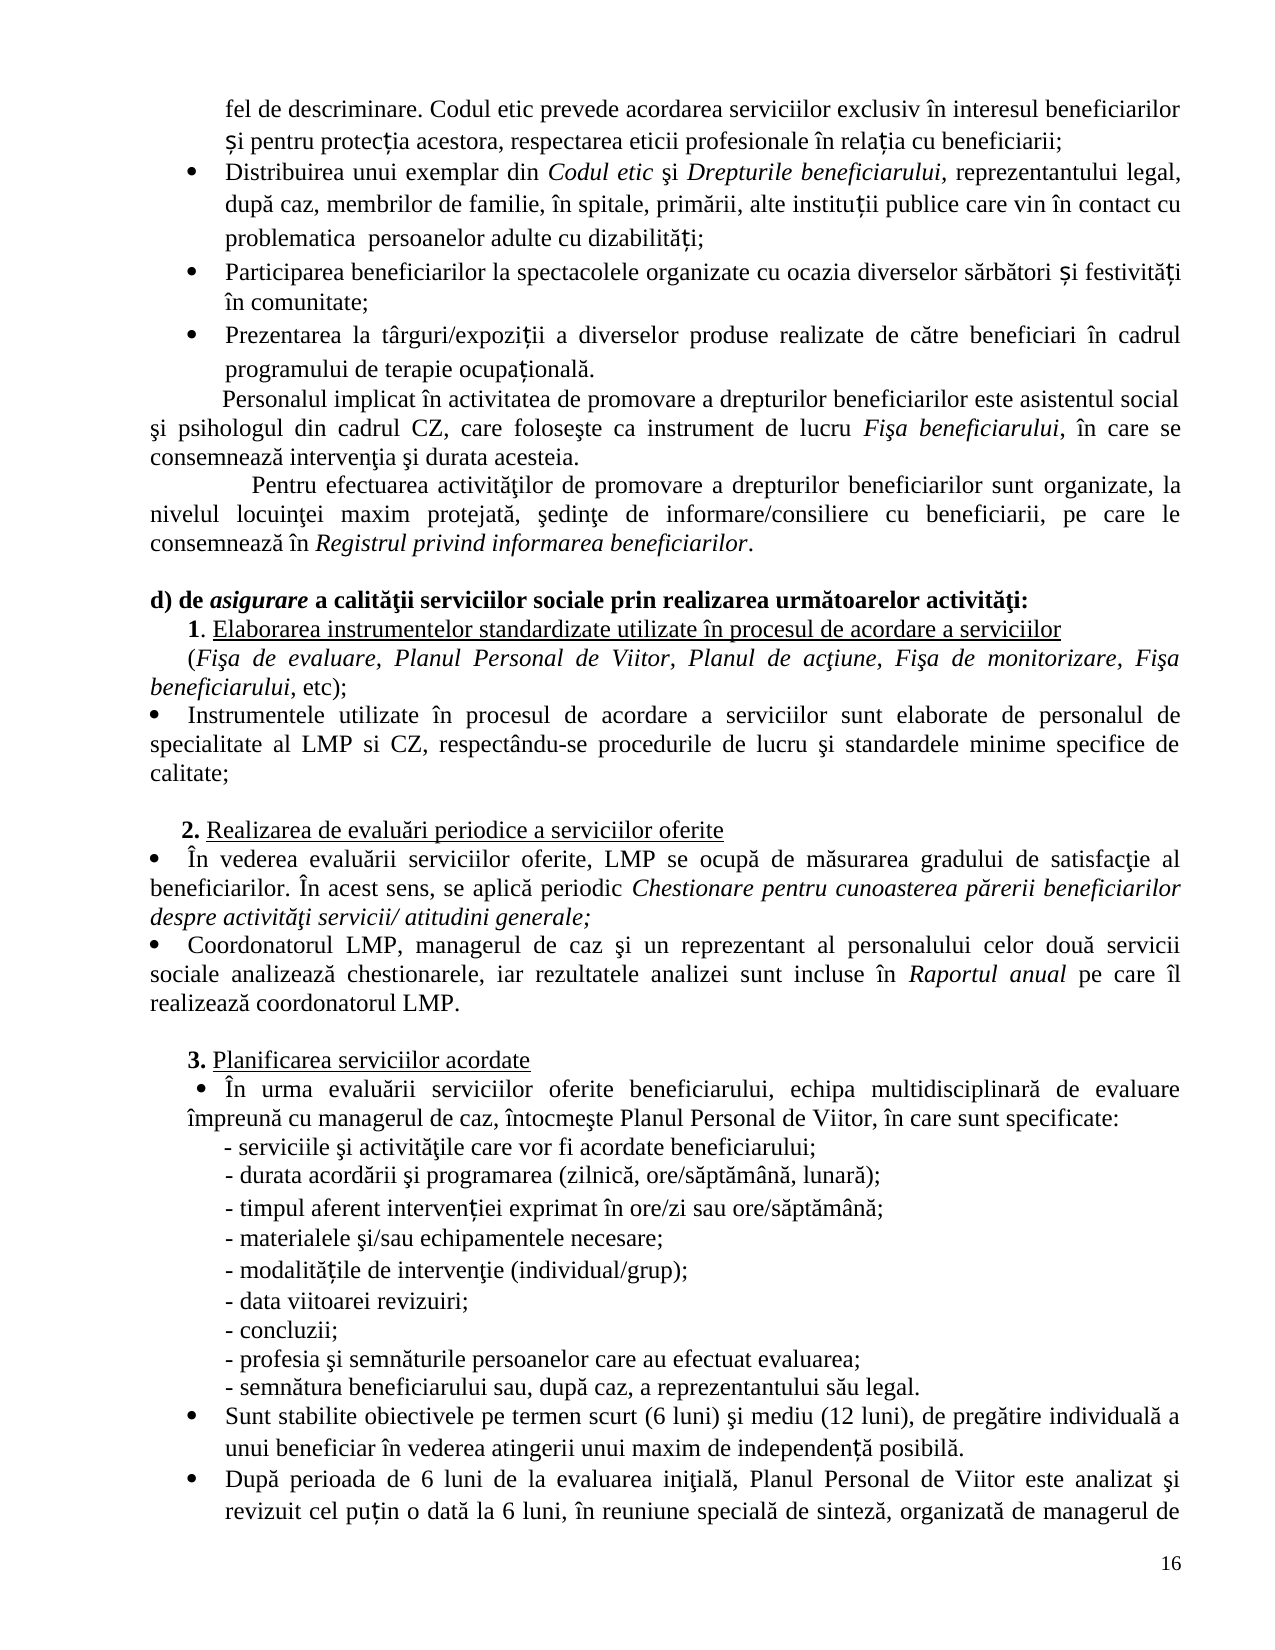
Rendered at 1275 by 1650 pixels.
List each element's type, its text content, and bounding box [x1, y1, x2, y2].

text (Fişa de evaluare, Planul Personal de Viitor, Planul de acţiune, Fişa de monitorizare, Fişa beneficiarului, etc); [150, 643, 1181, 701]
list Prezentarea la târguri/expoziții a diverselor produse realizate de către beneficiari în cadrul programului de terapie ocupațională. [187, 316, 1181, 384]
text - concluzii; [150, 1315, 1181, 1344]
text - materialele şi/sau echipamentele necesare; [150, 1223, 1181, 1252]
list În urma evaluării serviciilor oferite beneficiarului, echipa multidisciplinară de evaluare împreună cu managerul de caz, întocmeşte Planul Personal de Viitor, în care sunt specificate: [187, 1074, 1181, 1132]
list Participarea beneficiarilor la spectacolele organizate cu ocazia diverselor sărbători și festivități în comunitate; [187, 253, 1181, 316]
list Sunt stabilite obiectivele pe termen scurt (6 luni) şi mediu (12 luni), de pregătire individuală a unui beneficiar în vederea atingerii unui maxim de independență posibilă. [187, 1401, 1181, 1464]
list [187, 1464, 1181, 1527]
text - durata acordării şi programarea (zilnică, ore/săptămână, lunară); [150, 1161, 1181, 1189]
list Instrumentele utilizate în procesul de acordare a serviciilor sunt elaborate de personalul de specialitate al LMP si CZ, respectându-se procedurile de lucru şi standardele minime specifice de calitate; [150, 701, 1181, 787]
list Distribuirea unui exemplar din Codul etic şi Drepturile beneficiarului, reprezentantului legal, după caz, membrilor de familie, în spitale, primării, alte instituții publice care vin în contact cu problematica persoanelor adulte cu dizabilități; [187, 157, 1181, 253]
text Pentru efectuarea activităţilor de promovare a drepturilor beneficiarilor sunt organizate, la nivelul locuinţei maxim protejată, şedinţe de informare/consiliere cu beneficiarii, pe care le consemnează în Registrul privind informarea beneficiarilor. [150, 471, 1181, 557]
text d) de asigurare a calităţii serviciilor sociale prin realizarea următoarelor activităţi: [150, 586, 1181, 614]
list În vederea evaluării serviciilor oferite, LMP se ocupă de măsurarea gradului de satisfacţie al beneficiarilor. În acest sens, se aplică periodic Chestionare pentru cunoasterea părerii beneficiarilor despre activităţi servicii/ atitudini generale; [150, 844, 1181, 931]
text 2. Realizarea de evaluări periodice a serviciilor oferite [150, 816, 1181, 844]
text 1. Elaborarea instrumentelor standardizate utilizate în procesul de acordare a serviciilor [150, 614, 1181, 643]
text - profesia şi semnăturile persoanelor care au efectuat evaluarea; [150, 1344, 1181, 1372]
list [187, 94, 1181, 157]
text - timpul aferent intervenției exprimat în ore/zi sau ore/săptămână; [150, 1189, 1181, 1223]
text Personalul implicat în activitatea de promovare a drepturilor beneficiarilor este asistentul social şi psihologul din cadrul CZ, care foloseşte ca instrument de lucru Fişa beneficiarului, în care se consemnează intervenţia şi durata acesteia. [150, 384, 1181, 471]
text - data viitoarei revizuiri; [150, 1286, 1181, 1315]
list Coordonatorul LMP, managerul de caz şi un reprezentant al personalului celor două servicii sociale analizează chestionarele, iar rezultatele analizei sunt incluse în Raportul anual pe care îl realizează coordonatorul LMP. [150, 931, 1181, 1017]
text - serviciile şi activităţile care vor fi acordate beneficiarului; [150, 1132, 1181, 1161]
text - semnătura beneficiarului sau, după caz, a reprezentantului său legal. [150, 1372, 1181, 1401]
text - modalitățile de intervenţie (individual/grup); [150, 1252, 1181, 1286]
text 3. Planificarea serviciilor acordate [150, 1046, 1181, 1074]
